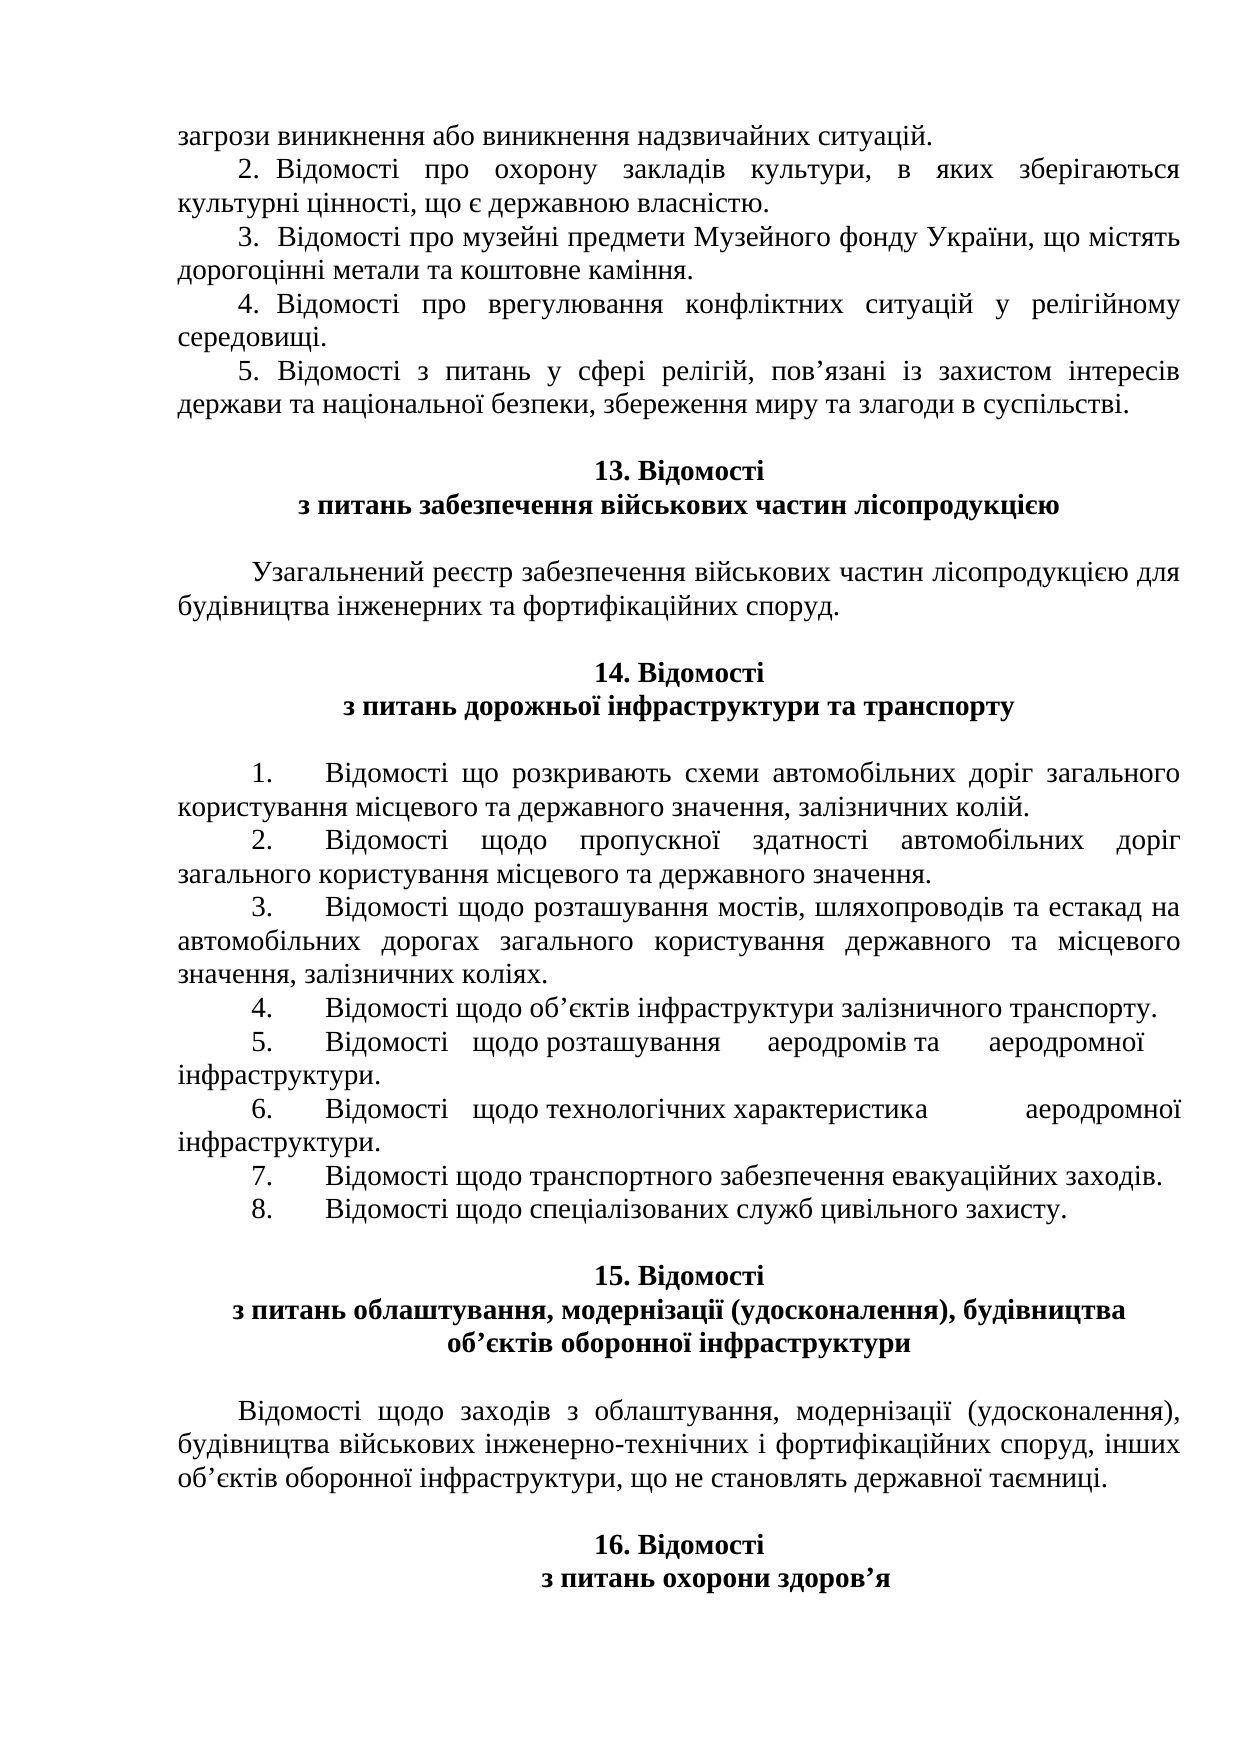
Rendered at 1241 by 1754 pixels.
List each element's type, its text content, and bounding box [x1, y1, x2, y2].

text 14. Відомості [177, 655, 1181, 688]
text 3. Відомості щодо розташування мостів, шляхопроводів та естакад на автомобільних дорогах загального користування державного та місцевого значення, залізничних коліях. [177, 889, 1181, 990]
text з питань облаштування, модернізації (удосконалення), будівництва об’єктів оборонної інфраструктури [177, 1292, 1181, 1359]
text Узагальнений реєстр забезпечення військових частин лісопродукцією для будівництва інженерних та фортифікаційних споруд. [177, 554, 1181, 621]
text 6. Відомості щодо технологічних характеристик а аеродромної інфраструктури. [177, 1091, 1181, 1158]
text з питань забезпечення військових частин лісопродукцією [177, 487, 1181, 521]
text 13. Відомості [177, 453, 1181, 487]
text з питань дорожньої інфраструктури та транспорту [177, 688, 1181, 722]
text 5. Відомості щодо розташування аеродромів та аеродромної [177, 1024, 1181, 1057]
list Відомості про музейні предмети Музейного фонду України, що містять дорогоцінні метали та коштовне каміння. [177, 219, 1181, 286]
text 8. Відомості щодо спеціалізованих служб цивільного захисту. [177, 1191, 1181, 1225]
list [177, 118, 1181, 152]
list Відомості про охорону закладів культури, в яких зберігаються культурні цінності, що є державною власністю. [177, 152, 1181, 219]
text 7. Відомості щодо транспортного забезпечення евакуаційних заходів. [177, 1158, 1181, 1191]
text з питань охорони здоров’я [177, 1560, 1181, 1594]
text Відомості щодо заходів з облаштування, модернізації (удосконалення), будівництва військових інженерно-технічних і фортифікаційних споруд, інших об’єктів оборонної інфраструктури, що не становлять державної таємниці. [177, 1393, 1181, 1493]
text 1. Відомості що розкривають схеми автомобільних доріг загального користування місцевого та державного значення, залізничних колій. [177, 755, 1181, 822]
text інфраструктури. [177, 1057, 1181, 1091]
text 2. Відомості щодо пропускної здатності автомобільних доріг загального користування місцевого та державного значення. [177, 822, 1181, 889]
list Відомості про врегулювання конфліктних ситуацій у релігійному середовищі. [177, 286, 1181, 353]
text 4. Відомості щодо об’єктів інфраструктури залізничного транспорту. [177, 990, 1181, 1024]
list Відомості з питань у сфері релігій, пов’язані із захистом інтересів держави та національної безпеки, збереження миру та злагоди в суспільстві. [177, 353, 1181, 420]
text 15. Відомості [177, 1258, 1181, 1292]
text 16. Відомості [177, 1527, 1181, 1560]
